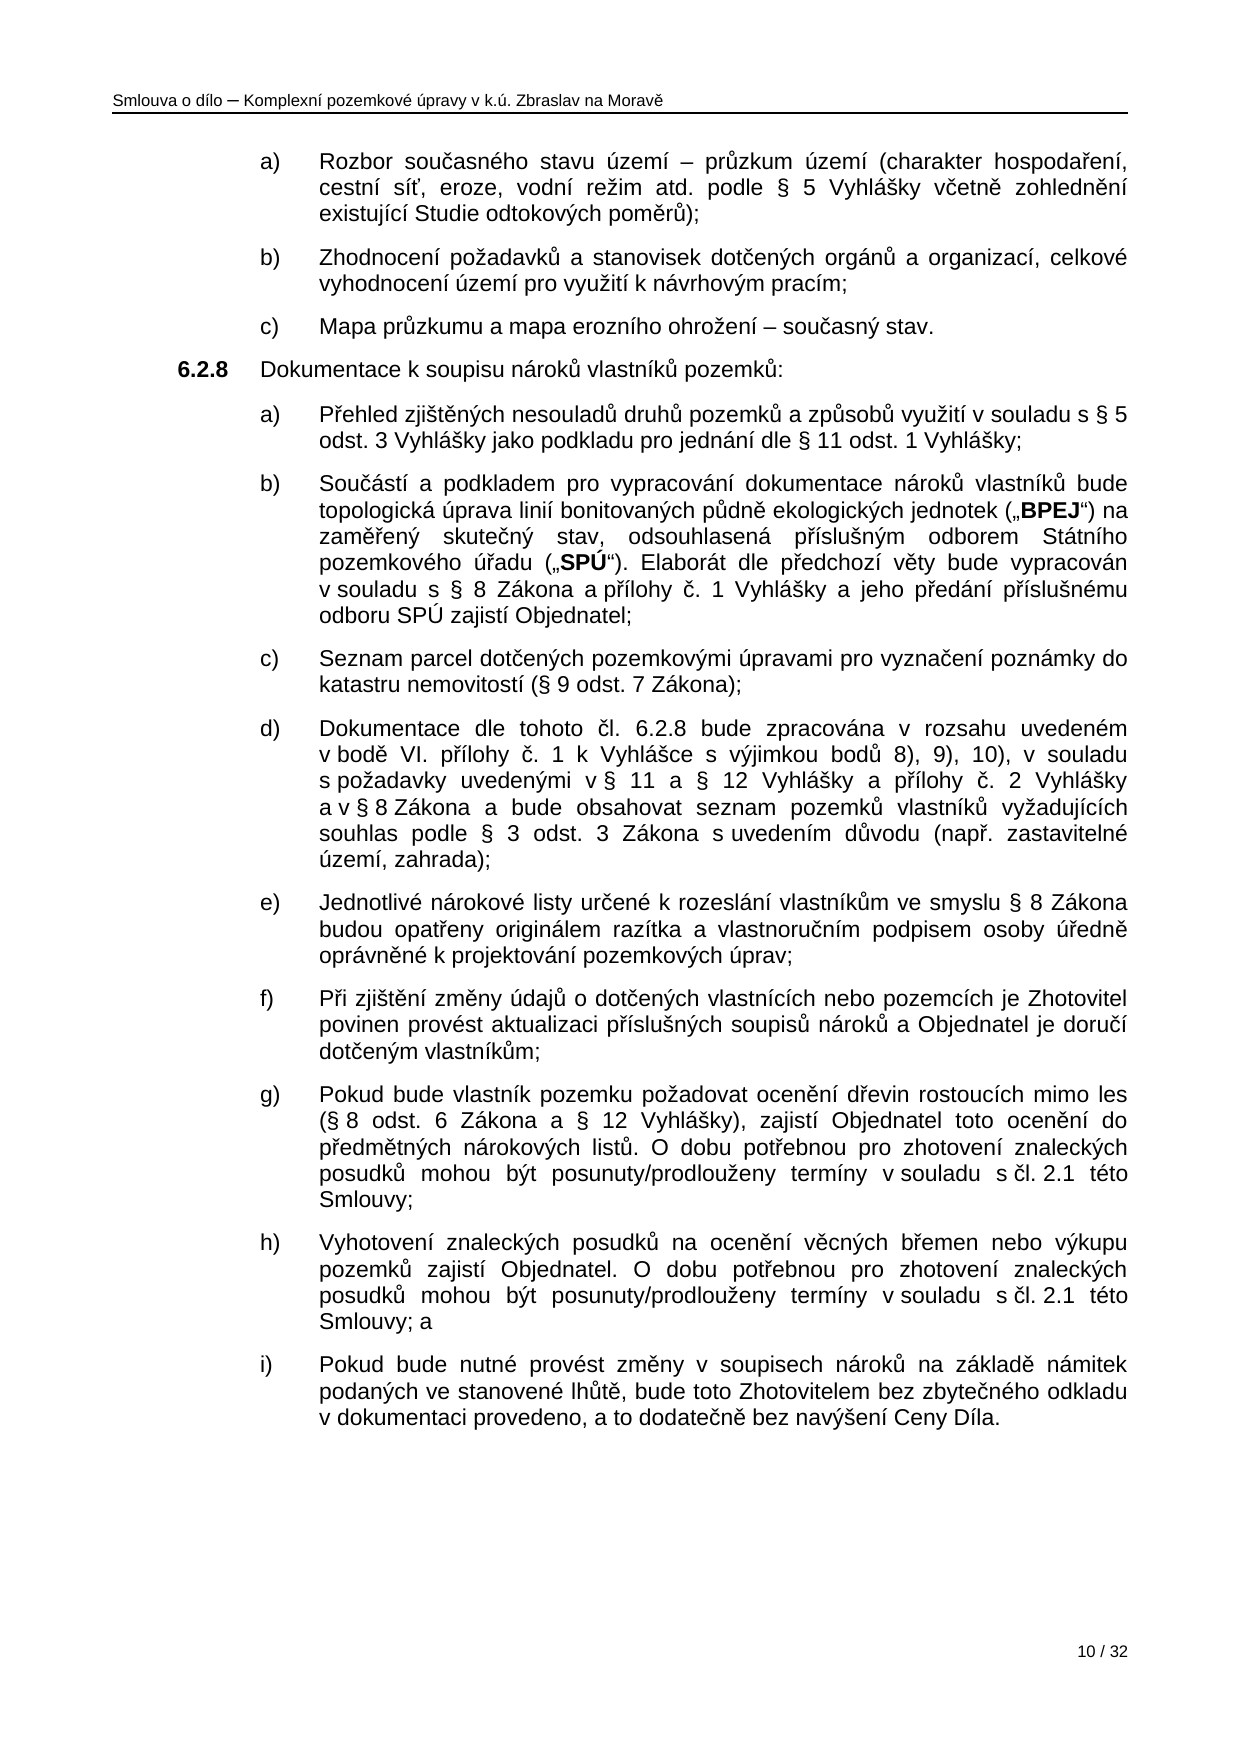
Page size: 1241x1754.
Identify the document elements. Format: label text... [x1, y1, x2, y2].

list Rozbor současného stavu území – průzkum území (charakter hospodaření, cestní síť, eroze, vodní režim atd. podle § 5 Vyhlášky včetně zohlednění existující Studie odtokových poměrů); [260, 148, 1128, 227]
list Při zjištění změny údajů o dotčených vlastnících nebo pozemcích je Zhotovitel povinen provést aktualizaci příslušných soupisů nároků a Objednatel je doručí dotčeným vlastníkům; [260, 985, 1128, 1064]
list Seznam parcel dotčených pozemkovými úpravami pro vyznačení poznámky do katastru nemovitostí (§ 9 odst. 7 Zákona); [260, 645, 1128, 698]
list Mapa průzkumu a mapa erozního ohrožení – současný stav. [260, 313, 1128, 339]
list Pokud bude vlastník pozemku požadovat ocenění dřevin rostoucích mimo les (§ 8 odst. 6 Zákona a § 12 Vyhlášky), zajistí Objednatel toto ocenění do předmětných nárokových listů. O dobu potřebnou pro zhotovení znaleckých posudků mohou být posunuty/prodlouženy termíny v souladu s čl. 2.1 této Smlouvy; [260, 1081, 1128, 1212]
list Přehled zjištěných nesouladů druhů pozemků a způsobů využití v souladu s § 5 odst. 3 Vyhlášky jako podkladu pro jednání dle § 11 odst. 1 Vyhlášky; [260, 401, 1128, 454]
list Dokumentace dle tohoto čl. 6.2.8 bude zpracována v rozsahu uvedeném v bodě VI. přílohy č. 1 k Vyhlášce s výjimkou bodů 8), 9), 10), v souladu s požadavky uvedenými v § 11 a § 12 Vyhlášky a přílohy č. 2 Vyhlášky a v § 8 Zákona a bude obsahovat seznam pozemků vlastníků vyžadujících souhlas podle § 3 odst. 3 Zákona s uvedením důvodu (např. zastavitelné území, zahrada); [260, 714, 1128, 873]
list Jednotlivé nárokové listy určené k rozeslání vlastníkům ve smyslu § 8 Zákona budou opatřeny originálem razítka a vlastnoručním podpisem osoby úředně oprávněné k projektování pozemkových úprav; [260, 889, 1128, 968]
list Součástí a podkladem pro vypracování dokumentace nároků vlastníků bude topologická úprava linií bonitovaných půdně ekologických jednotek („BPEJ“) na zaměřený skutečný stav, odsouhlasená příslušným odborem Státního pozemkového úřadu („SPÚ“). Elaborát dle předchozí věty bude vypracován v souladu s § 8 Zákona a přílohy č. 1 Vyhlášky a jeho předání příslušnému odboru SPÚ zajistí Objednatel; [260, 470, 1128, 628]
list Pokud bude nutné provést změny v soupisech nároků na základě námitek podaných ve stanovené lhůtě, bude toto Zhotovitelem bez zbytečného odkladu v dokumentaci provedeno, a to dodatečně bez navýšení Ceny Díla. [260, 1351, 1128, 1430]
list Vyhotovení znaleckých posudků na ocenění věcných břemen nebo výkupu pozemků zajistí Objednatel. O dobu potřebnou pro zhotovení znaleckých posudků mohou být posunuty/prodlouženy termíny v souladu s čl. 2.1 této Smlouvy; a [260, 1229, 1128, 1334]
text Dokumentace k soupisu nároků vlastníků pozemků: [177, 356, 1128, 382]
list Zhodnocení požadavků a stanovisek dotčených orgánů a organizací, celkové vyhodnocení území pro využití k návrhovým pracím; [260, 243, 1128, 296]
